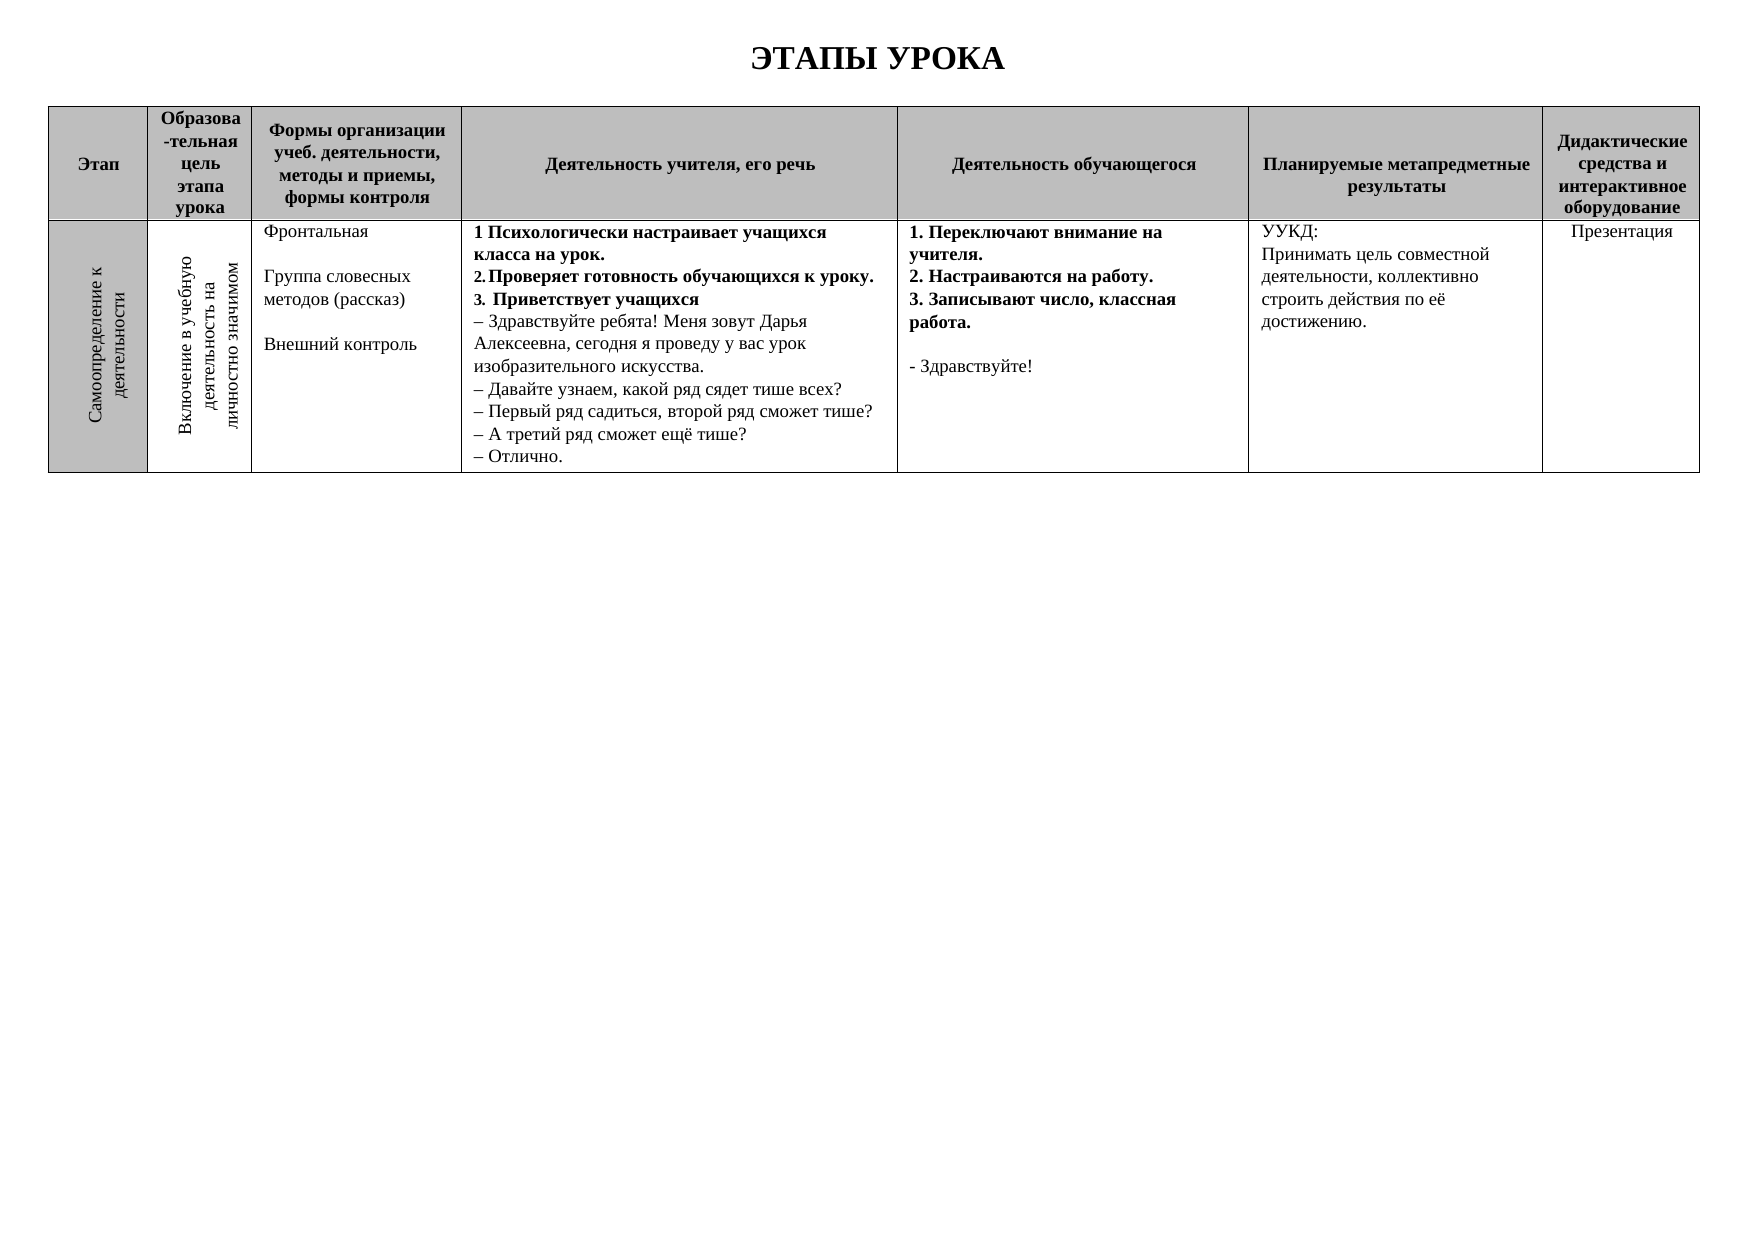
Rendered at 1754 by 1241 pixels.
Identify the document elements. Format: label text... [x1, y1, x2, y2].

table_cell УУКД: Принимать цель совместной деятельности, коллективно строить действия по её достижению. [1249, 221, 1542, 472]
table_header Деятельность учителя, его речь [462, 107, 897, 219]
table_cell Фронтальная Группа словесных методов (рассказ) Внешний контроль [252, 221, 461, 472]
text ЭТАПЫ УРОКА [269, 38, 1486, 77]
table_header Формы организации учеб. деятельности, методы и приемы, формы контроля [252, 107, 461, 219]
table_cell Переключают внимание на учителя. Настраиваются на работу. Записывают число, классная работа. - Здравствуйте! [898, 221, 1248, 472]
table_header Деятельность обучающегося [898, 107, 1248, 219]
table_cell 1 Психологически настраивает учащихся класса на урок. Проверяет готовность обучающихся к уроку. Приветствует учащихся Здравствуйте ребята! Меня зовут Дарья Алексеевна, сегодня я проведу у вас урок изобразительного искусства. Давайте узнаем, какой ряд сядет тише всех? Первый ряд садиться, второй ряд сможет тише? А третий ряд сможет ещё тише? Отлично. [462, 221, 897, 472]
table_cell Презентация [1543, 221, 1699, 472]
table_cell Включение в учебную деятельность на личностно значимом уровне [148, 221, 251, 472]
table_header Образова -тельная цель этапа урока [148, 107, 251, 219]
table_header Этап [49, 107, 147, 219]
table_header Планируемые метапредметные результаты [1249, 107, 1542, 219]
table_cell Самоопределение к деятельности [49, 221, 147, 472]
table_header Дидактические средства и интерактивное оборудование [1543, 107, 1699, 219]
